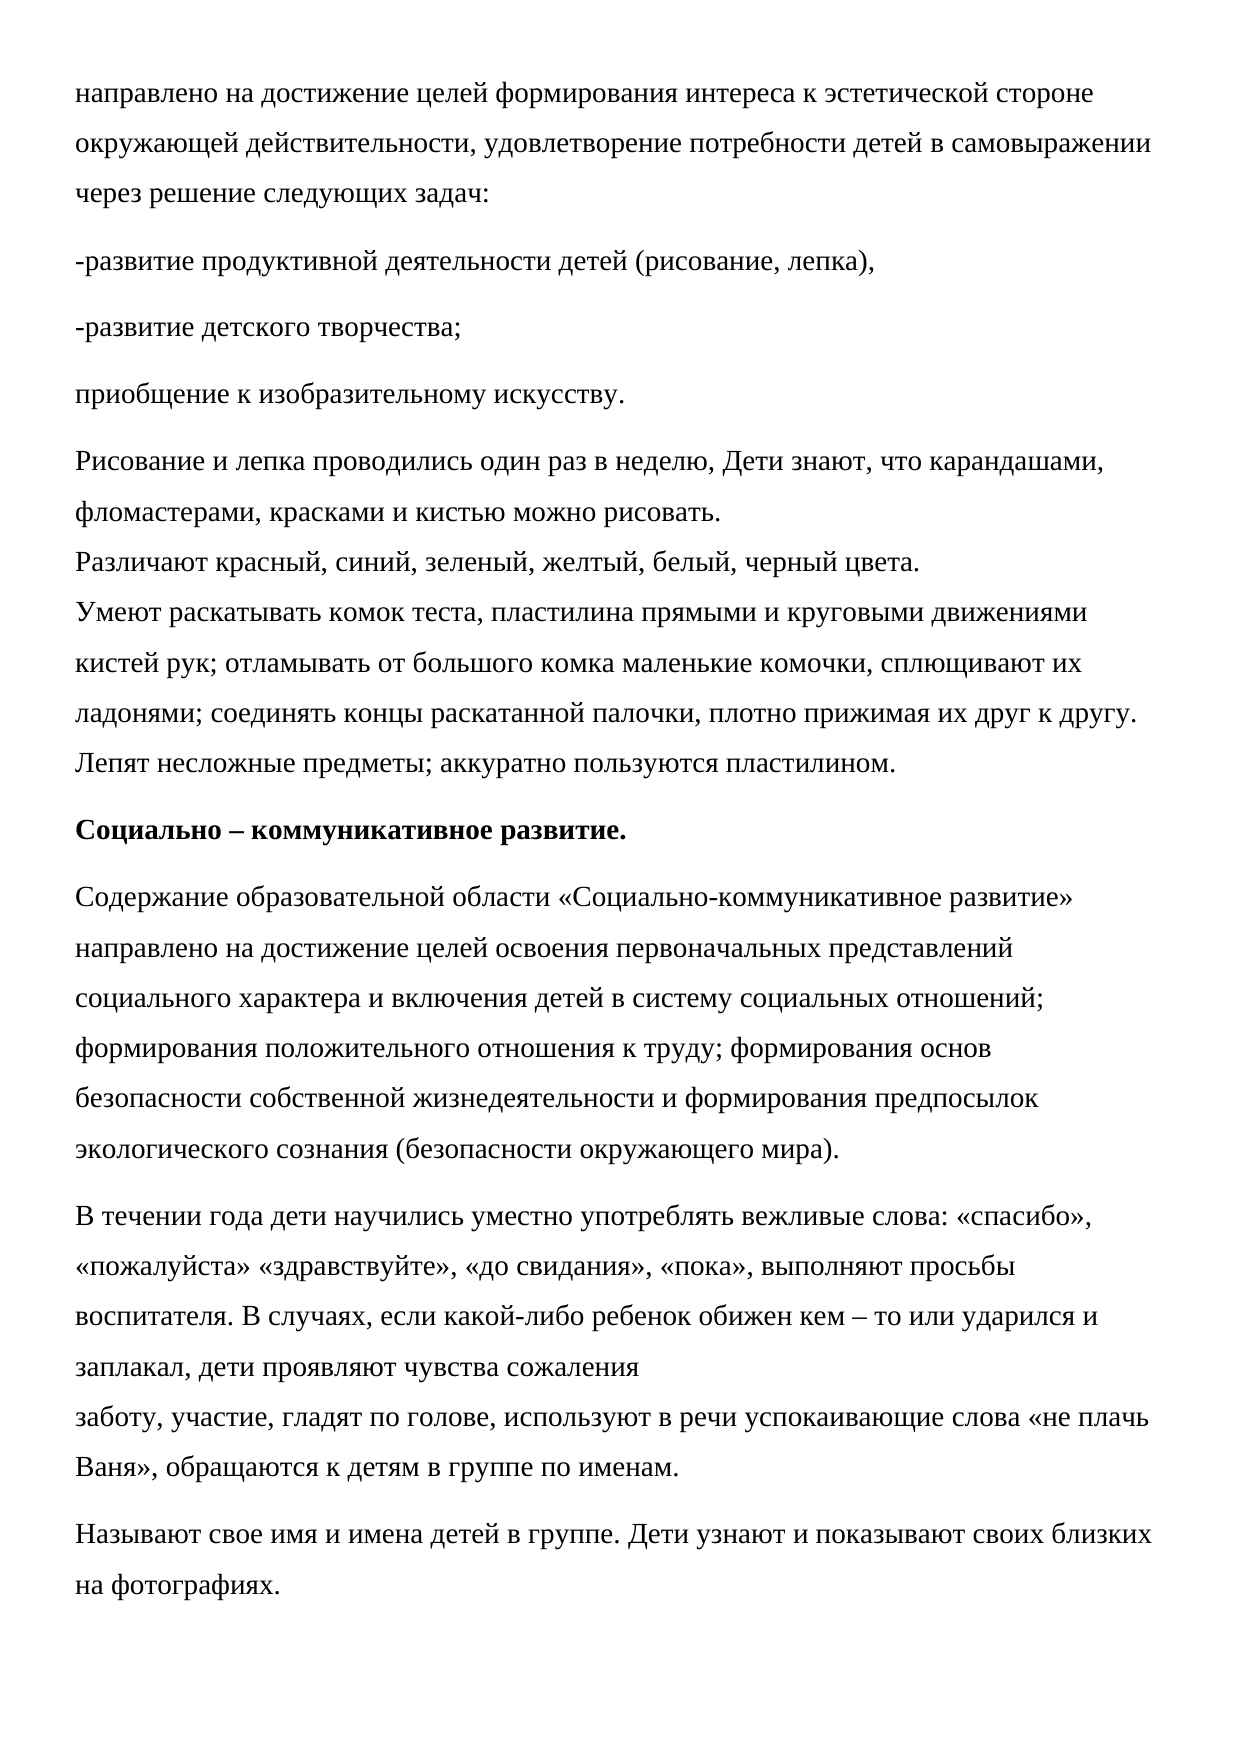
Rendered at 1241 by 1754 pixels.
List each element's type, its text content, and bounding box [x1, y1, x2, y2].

text Называют свое имя и имена детей в группе. Дети узнают и показывают своих близких на фотографиях. [75, 1516, 1165, 1600]
text Рисование и лепка проводились один раз в неделю, Дети знают, что карандашами, фломастерами, красками и кистью можно рисовать. Различают красный, синий, зеленый, желтый, белый, черный цвета. Умеют раскатывать комок теста, пластилина прямыми и круговыми движениями кистей рук; отламывать от большого комка маленькие комочки, сплющивают их ладонями; соединять концы раскатанной палочки, плотно прижимая их друг к другу. Лепят несложные предметы; аккуратно пользуются пластилином. [75, 443, 1165, 779]
text Социально – коммуникативное развитие. [75, 812, 1165, 846]
text -развитие детского творчества; [75, 309, 1165, 343]
text Содержание образовательной области «Социально-коммуникативное развитие» направлено на достижение целей освоения первоначальных представлений социального характера и включения детей в систему социальных отношений; формирования положительного отношения к труду; формирования основ безопасности собственной жизнедеятельности и формирования предпосылок экологического сознания (безопасности окружающего мира). [75, 879, 1165, 1164]
text -развитие продуктивной деятельности детей (рисование, лепка), [75, 243, 1165, 276]
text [75, 75, 1165, 209]
text приобщение к изобразительному искусству. [75, 377, 1165, 410]
text В течении года дети научились уместно употреблять вежливые слова: «спасибо», «пожалуйста» «здравствуйте», «до свидания», «пока», выполняют просьбы воспитателя. В случаях, если какой-либо ребенок обижен кем – то или ударился и заплакал, дети проявляют чувства сожаления заботу, участие, гладят по голове, используют в речи успокаивающие слова «не плачь Ваня», обращаются к детям в группе по именам. [75, 1198, 1165, 1483]
